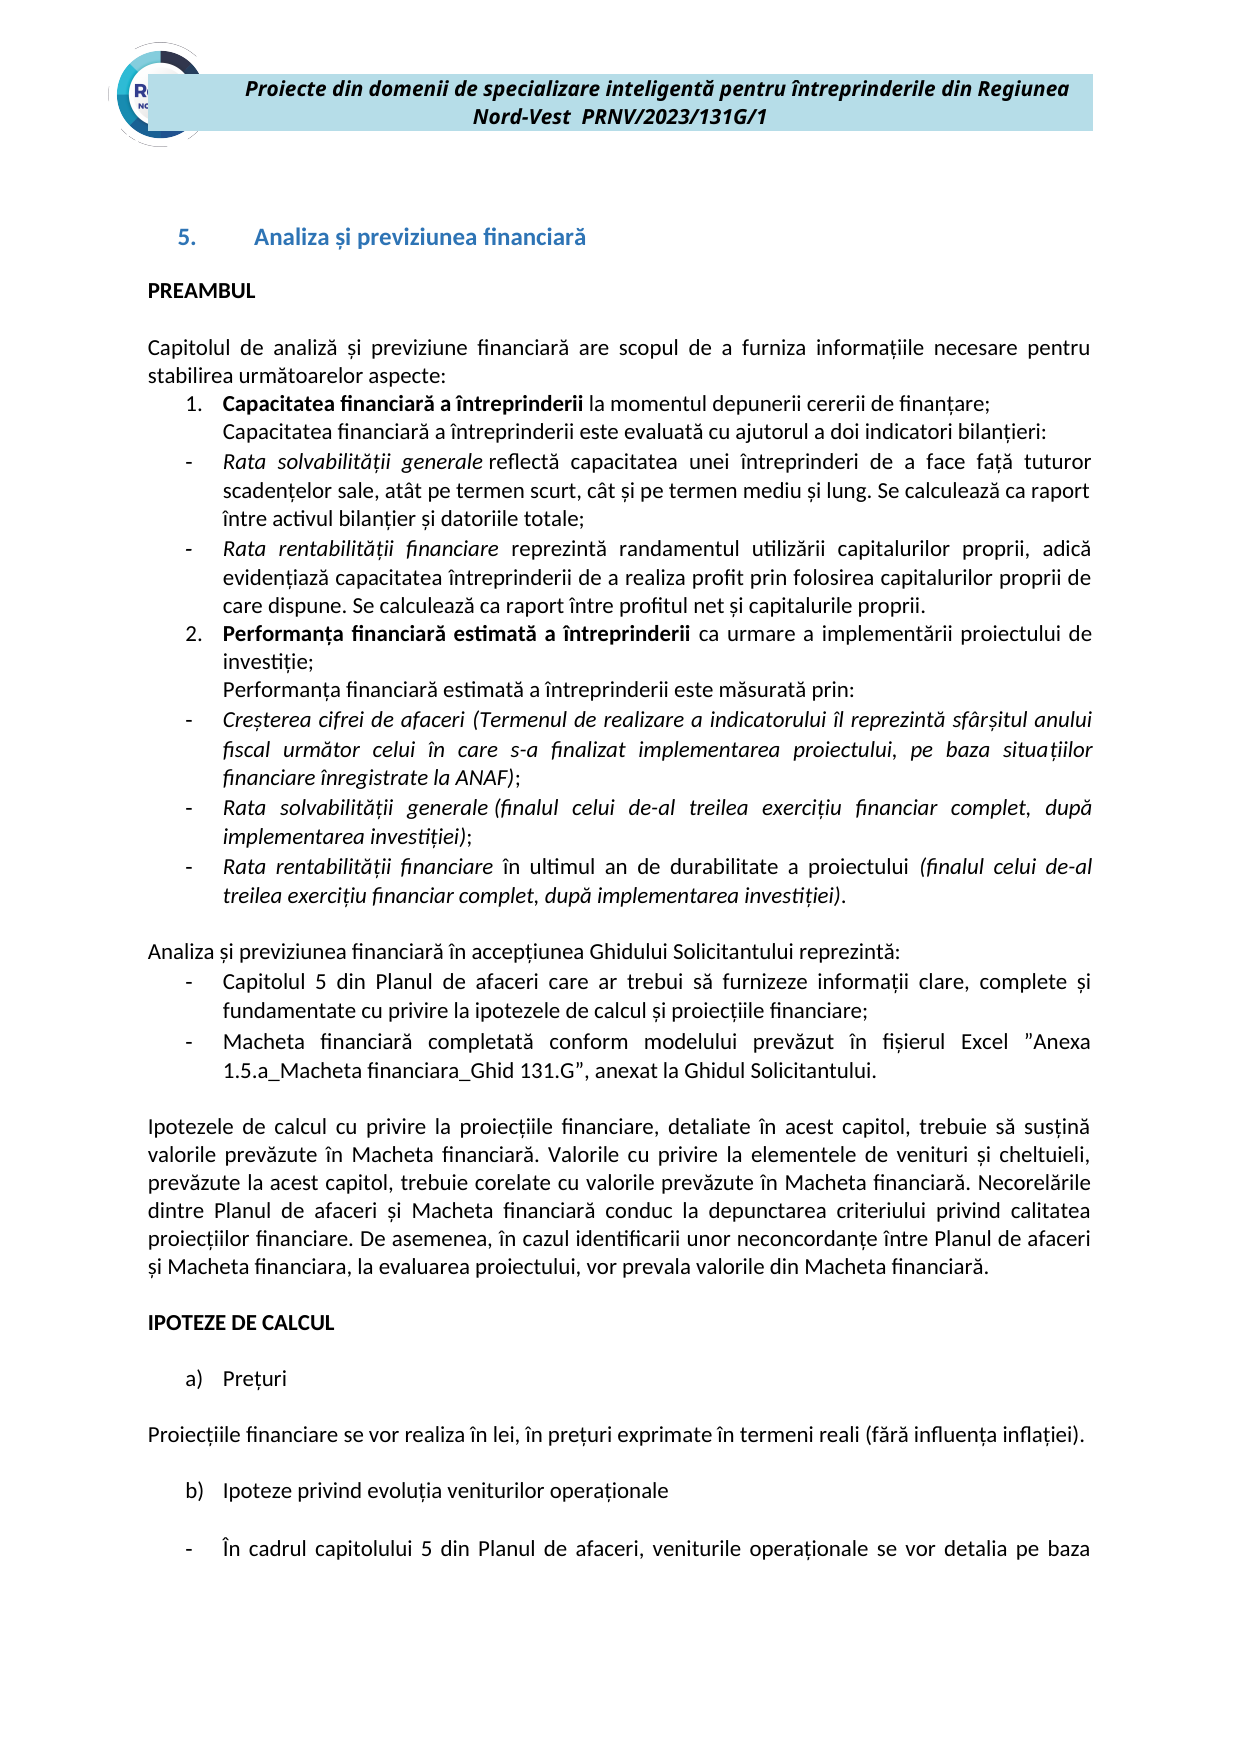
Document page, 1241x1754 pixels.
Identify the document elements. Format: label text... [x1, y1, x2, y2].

list Performanța financiară estimată a întreprinderii ca urmare a implementării proiectului de investiție; [185, 619, 1093, 675]
list Performanța financiară estimată a întreprinderii este măsurată prin: [223, 675, 1093, 703]
text Proiecțiile financiare se vor realiza în lei, în prețuri exprimate în termeni reali (fără influența inflației). [148, 1420, 1093, 1448]
text Ipotezele de calcul cu privire la proiecțiile financiare, detaliate în acest capitol, trebuie să susțină valorile prevăzute în Macheta financiară. Valorile cu privire la elementele de venituri și cheltuieli, prevăzute la acest capitol, trebuie corelate cu valorile prevăzute în Macheta financiară. Necorelările dintre Planul de afaceri și Macheta financiară conduc la depunctarea criteriului privind calitatea proiecțiilor financiare. De asemenea, în cazul identificarii unor neconcordanțe între Planul de afaceri și Macheta financiara, la evaluarea proiectului, vor prevala valorile din Macheta financiară. [148, 1112, 1093, 1280]
list Capacitatea financiară a întreprinderii la momentul depunerii cererii de finanțare; [185, 389, 1093, 417]
text Capitolul de analiză și previziune financiară are scopul de a furniza informațiile necesare pentru stabilirea următoarelor aspecte: [148, 333, 1093, 389]
text PREAMBUL [148, 277, 1093, 305]
list Capitolul 5 din Planul de afaceri care ar trebui să furnizeze informații clare, complete și fundamentate cu privire la ipotezele de calcul și proiecțiile financiare; [185, 965, 1093, 1024]
picture [108, 42, 213, 147]
text IPOTEZE DE CALCUL [148, 1308, 1093, 1336]
list Ipoteze privind evoluția veniturilor operaționale [185, 1476, 1093, 1504]
list Rata rentabilității financiare în ultimul an de durabilitate a proiectului (finalul celui de-al treilea exercițiu financiar complet, după implementarea investiției). [185, 850, 1093, 909]
list Rata solvabilității generale reflectă capacitatea unei întreprinderi de a face față tuturor scadențelor sale, atât pe termen scurt, cât și pe termen mediu și lung. Se calculează ca raport între activul bilanțier și datoriile totale; [185, 445, 1093, 532]
list Rata solvabilității generale (finalul celui de-al treilea exercițiu financiar complet, după implementarea investiției); [185, 791, 1093, 850]
subtitle Analiza și previziunea financiară [177, 221, 1093, 252]
list Rata rentabilității financiare reprezintă randamentul utilizării capitalurilor proprii, adică evidențiază capacitatea întreprinderii de a realiza profit prin folosirea capitalurilor proprii de care dispune. Se calculează ca raport între profitul net și capitalurile proprii. [185, 532, 1093, 619]
list Creșterea cifrei de afaceri (Termenul de realizare a indicatorului îl reprezintă sfârșitul anului fiscal următor celui în care s-a finalizat implementarea proiectului, pe baza situațiilor financiare înregistrate la ANAF); [185, 703, 1093, 791]
list Capacitatea financiară a întreprinderii este evaluată cu ajutorul a doi indicatori bilanțieri: [223, 417, 1093, 445]
list Prețuri [185, 1364, 1093, 1392]
list Macheta financiară completată conform modelului prevăzut în fișierul Excel ”Anexa 1.5.a_Macheta financiara_Ghid 131.G”, anexat la Ghidul Solicitantului. [185, 1024, 1093, 1084]
text Analiza și previziunea financiară în accepțiunea Ghidului Solicitantului reprezintă: [148, 937, 1093, 965]
